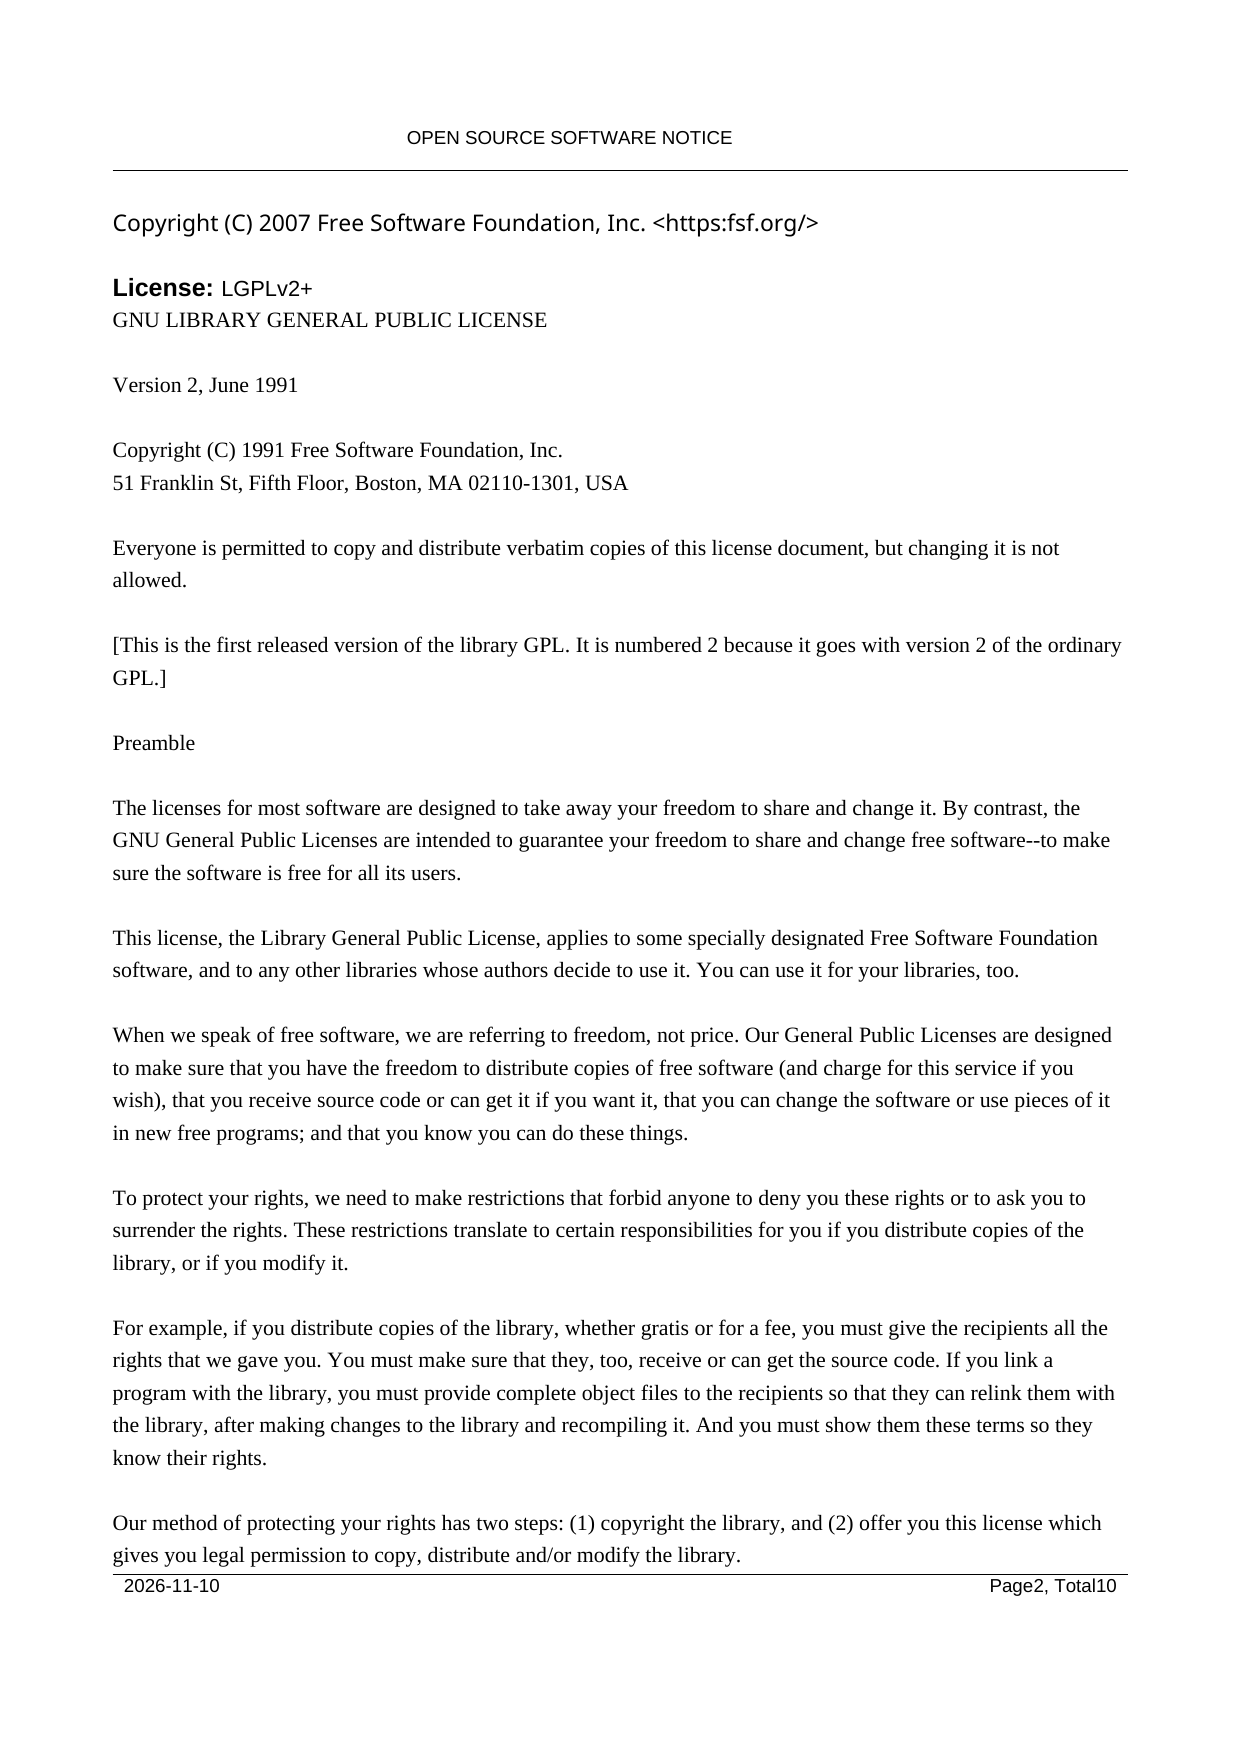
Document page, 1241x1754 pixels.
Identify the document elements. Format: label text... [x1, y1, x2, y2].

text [112, 304, 1128, 1571]
text License: LGPLv2+ [112, 271, 1128, 304]
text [112, 206, 1128, 271]
